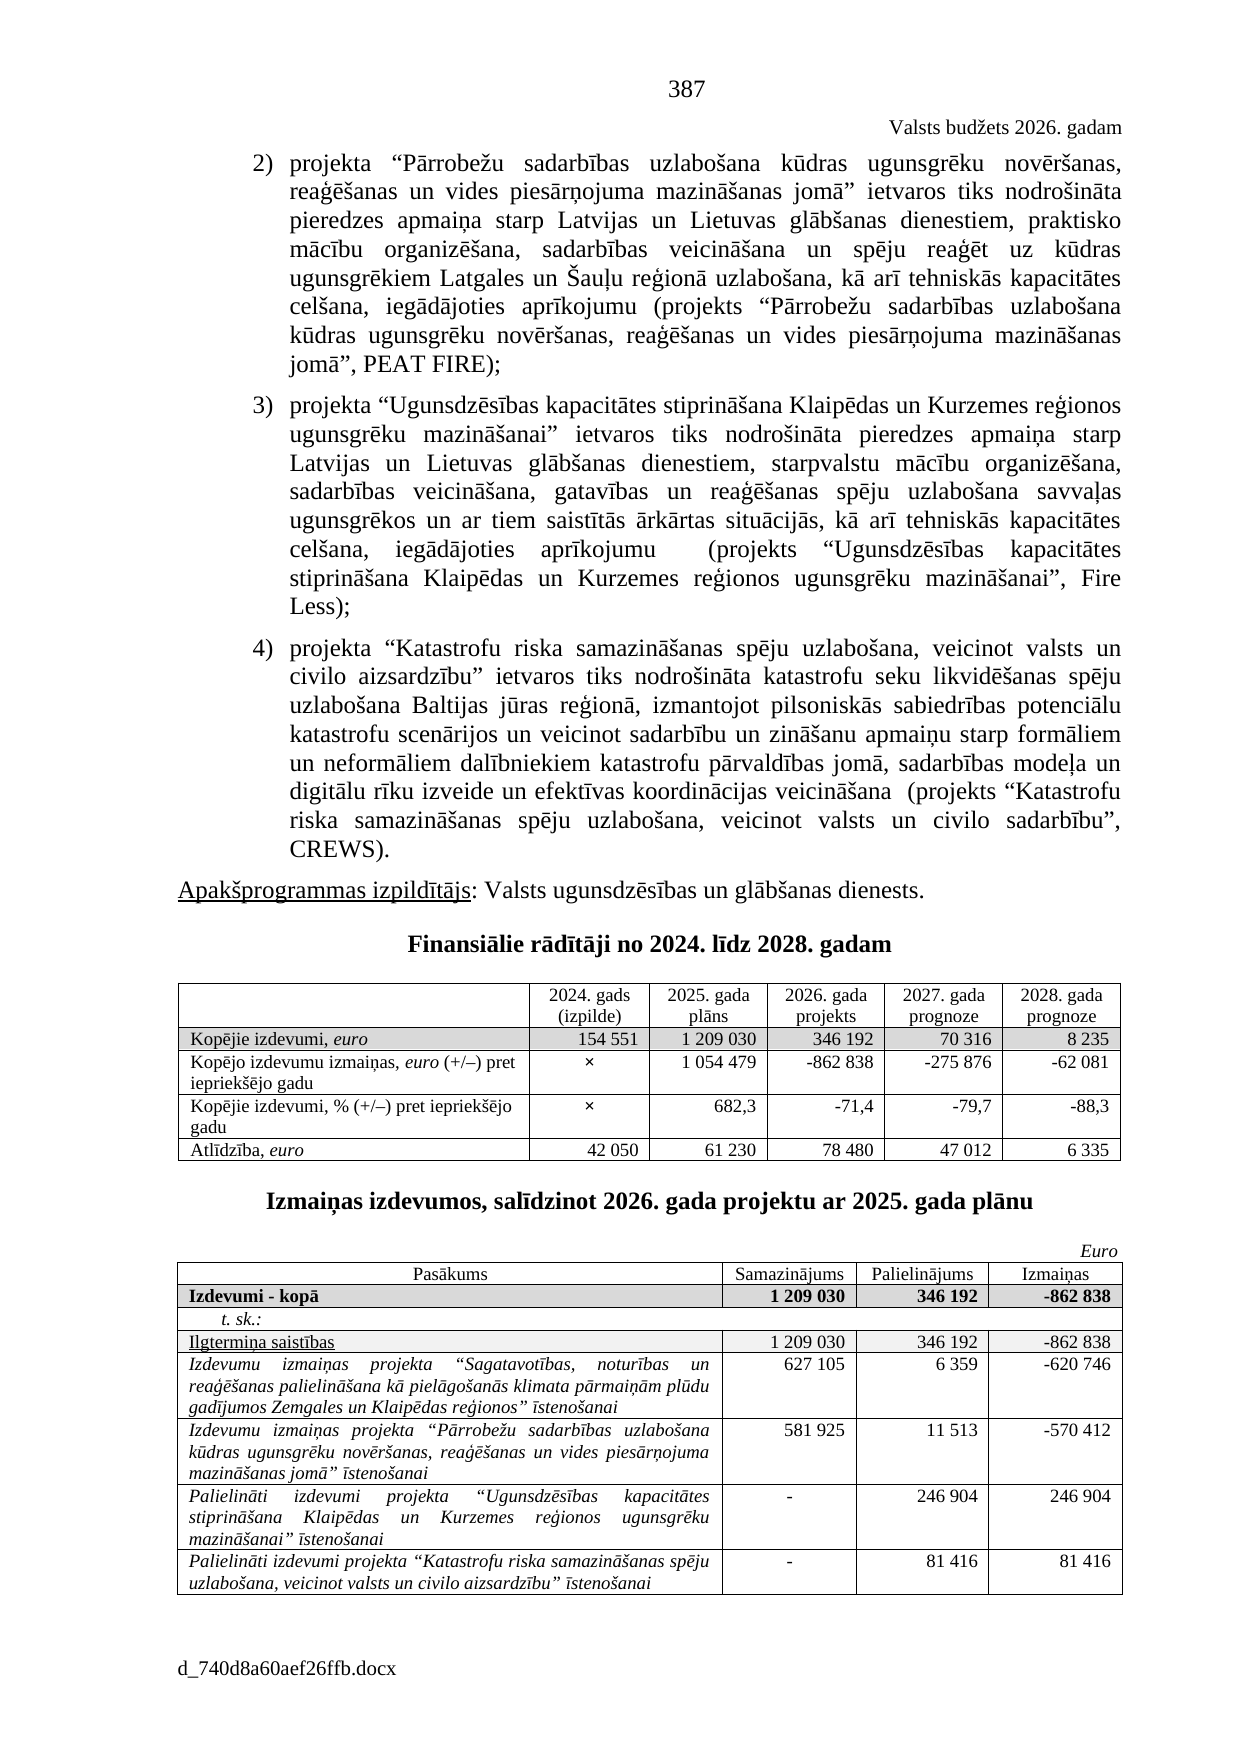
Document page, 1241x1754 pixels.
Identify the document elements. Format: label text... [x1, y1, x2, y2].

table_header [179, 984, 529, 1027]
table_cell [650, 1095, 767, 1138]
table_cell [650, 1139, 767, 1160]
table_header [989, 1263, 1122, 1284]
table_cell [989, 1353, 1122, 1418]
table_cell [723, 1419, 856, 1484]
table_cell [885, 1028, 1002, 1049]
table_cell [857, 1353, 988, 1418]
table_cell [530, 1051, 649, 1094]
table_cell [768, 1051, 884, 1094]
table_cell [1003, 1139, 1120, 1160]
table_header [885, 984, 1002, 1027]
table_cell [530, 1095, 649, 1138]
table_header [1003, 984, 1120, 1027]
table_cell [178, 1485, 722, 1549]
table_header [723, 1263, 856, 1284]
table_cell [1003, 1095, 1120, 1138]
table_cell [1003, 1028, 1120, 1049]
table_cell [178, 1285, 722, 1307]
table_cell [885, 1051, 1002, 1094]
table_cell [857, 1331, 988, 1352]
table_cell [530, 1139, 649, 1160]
list projekta “Katastrofu riska samazināšanas spēju uzlabošana, veicinot valsts un civilo aizsardzību” ietvaros tiks nodrošināta katastrofu seku likvidēšanas spēju uzlabošana Baltijas jūras reģionā, izmantojot pilsoniskās sabiedrības potenciālu katastrofu scenārijos un veicinot sadarbību un zināšanu apmaiņu starp formāliem un neformāliem dalībniekiem katastrofu pārvaldības jomā, sadarbības modeļa un digitālu rīku izveide un efektīvas koordinācijas veicināšana (projekts “Katastrofu riska samazināšanas spēju uzlabošana, veicinot valsts un civilo sadarbību”, CREWS). [252, 633, 1122, 863]
list projekta “Ugunsdzēsības kapacitātes stiprināšana Klaipēdas un Kurzemes reģionos ugunsgrēku mazināšanai” ietvaros tiks nodrošināta pieredzes apmaiņa starp Latvijas un Lietuvas glābšanas dienestiem, starpvalstu mācību organizēšana, sadarbības veicināšana, gatavības un reaģēšanas spēju uzlabošana savvaļas ugunsgrēkos un ar tiem saistītās ārkārtas situācijās, kā arī tehniskās kapacitātes celšana, iegādājoties aprīkojumu (projekts “Ugunsdzēsības kapacitātes stiprināšana Klaipēdas un Kurzemes reģionos ugunsgrēku mazināšanai”, Fire Less); [252, 390, 1122, 620]
text Euro [1002, 1240, 1122, 1262]
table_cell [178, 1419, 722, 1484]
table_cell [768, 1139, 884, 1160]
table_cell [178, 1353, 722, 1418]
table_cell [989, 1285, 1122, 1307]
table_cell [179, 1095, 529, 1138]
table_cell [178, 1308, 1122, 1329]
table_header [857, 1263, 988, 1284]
list projekta “Pārrobežu sadarbības uzlabošana kūdras ugunsgrēku novēršanas, reaģēšanas un vides piesārņojuma mazināšanas jomā” ietvaros tiks nodrošināta pieredzes apmaiņa starp Latvijas un Lietuvas glābšanas dienestiem, praktisko mācību organizēšana, sadarbības veicināšana un spēju reaģēt uz kūdras ugunsgrēkiem Latgales un Šauļu reģionā uzlabošana, kā arī tehniskās kapacitātes celšana, iegādājoties aprīkojumu (projekts “Pārrobežu sadarbības uzlabošana kūdras ugunsgrēku novēršanas, reaģēšanas un vides piesārņojuma mazināšanas jomā”, PEAT FIRE); [252, 148, 1122, 378]
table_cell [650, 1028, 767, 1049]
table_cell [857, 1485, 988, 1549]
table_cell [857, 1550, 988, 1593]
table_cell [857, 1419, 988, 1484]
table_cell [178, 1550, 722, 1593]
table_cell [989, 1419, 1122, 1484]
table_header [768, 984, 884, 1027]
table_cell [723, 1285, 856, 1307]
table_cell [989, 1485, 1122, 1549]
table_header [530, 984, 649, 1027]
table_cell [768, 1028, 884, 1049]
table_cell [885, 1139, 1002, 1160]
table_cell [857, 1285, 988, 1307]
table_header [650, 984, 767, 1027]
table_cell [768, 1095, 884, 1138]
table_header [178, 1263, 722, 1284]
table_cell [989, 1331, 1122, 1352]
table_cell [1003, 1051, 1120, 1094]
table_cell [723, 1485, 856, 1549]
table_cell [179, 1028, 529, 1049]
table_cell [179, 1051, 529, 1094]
text Izmaiņas izdevumos, salīdzinot 2026. gada projektu ar 2025. gada plānu [177, 1186, 1122, 1215]
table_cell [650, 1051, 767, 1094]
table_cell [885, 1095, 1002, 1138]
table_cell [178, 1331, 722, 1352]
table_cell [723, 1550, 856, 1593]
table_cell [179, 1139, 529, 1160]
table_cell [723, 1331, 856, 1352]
text Finansiālie rādītāji no 2024. līdz 2028. gadam [177, 929, 1122, 958]
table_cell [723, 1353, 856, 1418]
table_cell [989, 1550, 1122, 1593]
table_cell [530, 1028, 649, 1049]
text Apakšprogrammas izpildītājs: Valsts ugunsdzēsības un glābšanas dienests. [177, 875, 1122, 904]
